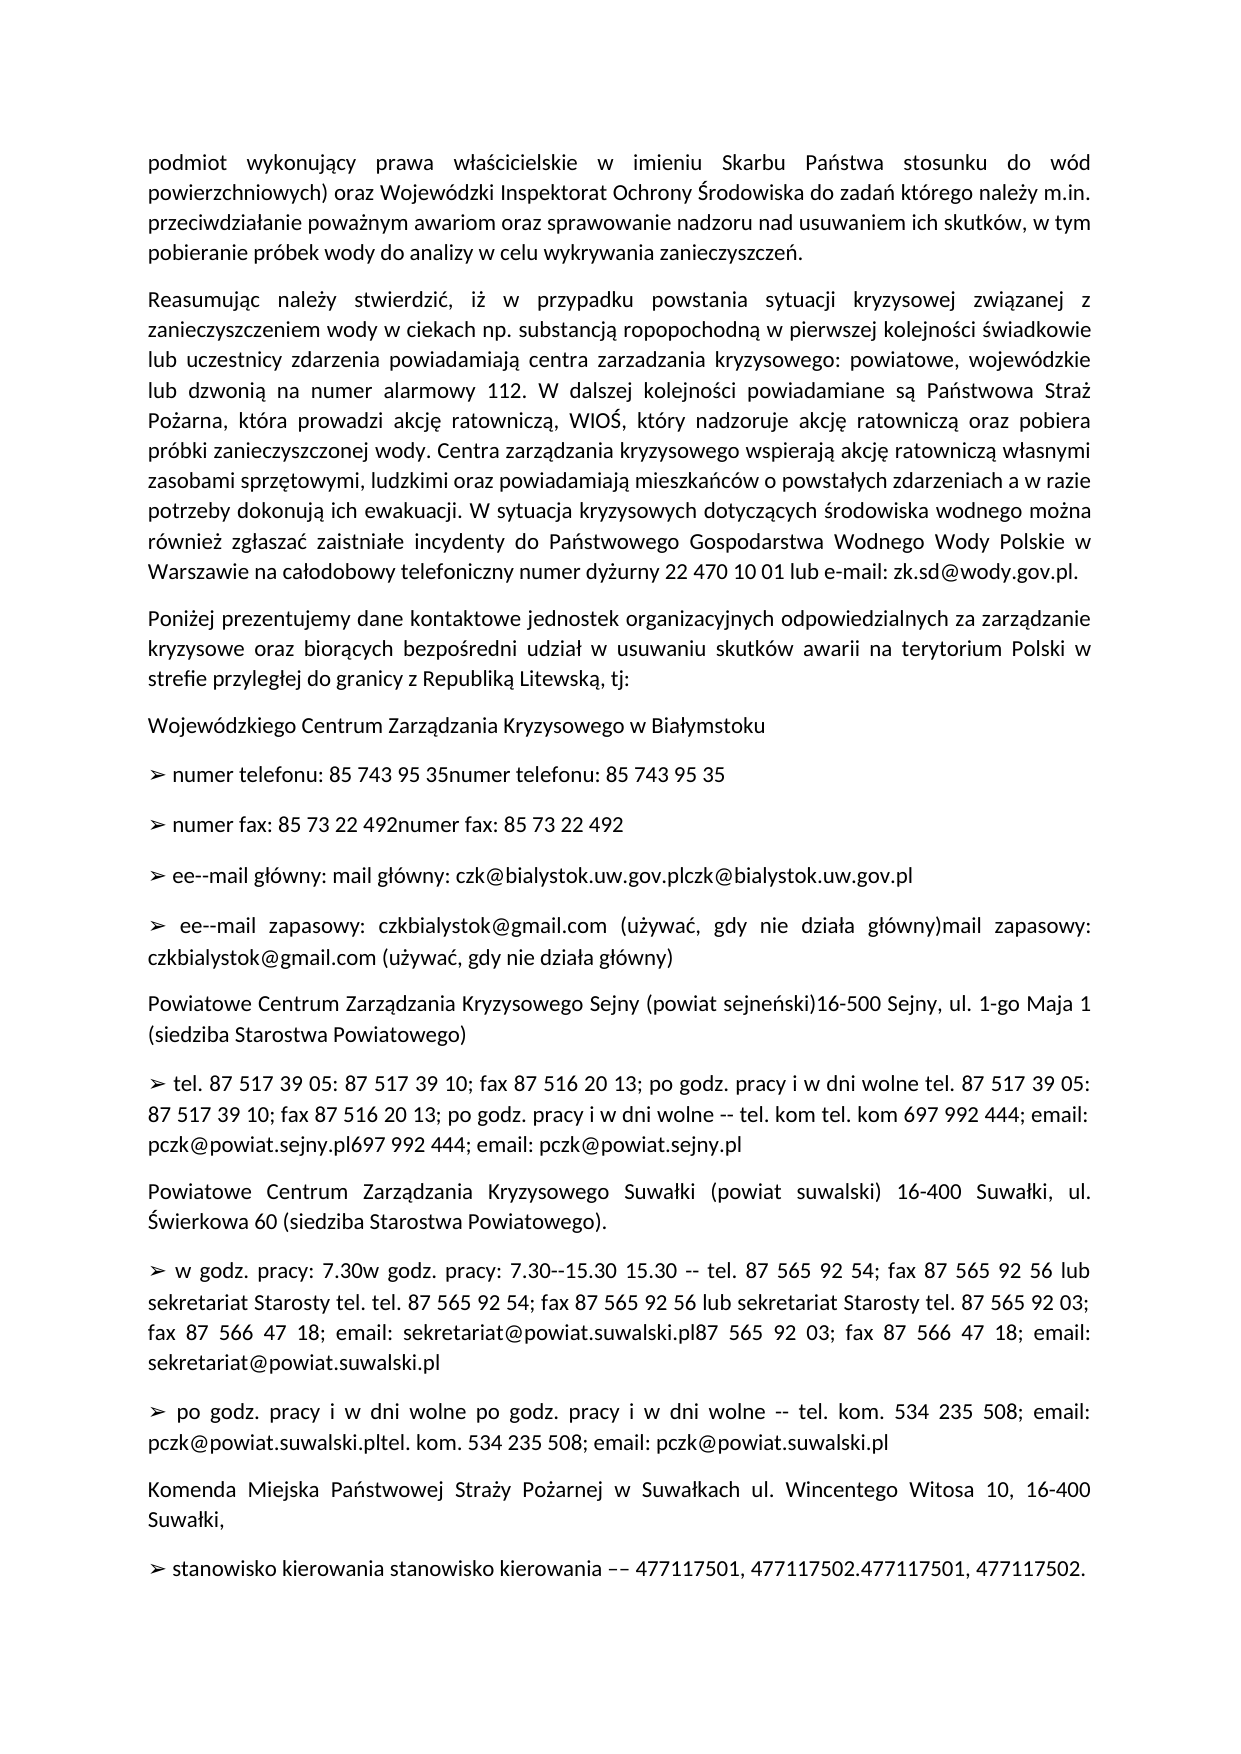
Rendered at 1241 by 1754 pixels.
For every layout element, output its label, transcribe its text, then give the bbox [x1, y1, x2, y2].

text ➢ tel. 87 517 39 05: 87 517 39 10; fax 87 516 20 13; po godz. pracy i w dni wolne tel. 87 517 39 05: 87 517 39 10; fax 87 516 20 13; po godz. pracy i w dni wolne -- tel. kom tel. kom 697 992 444; email: pczk@powiat.sejny.pl697 992 444; email: pczk@powiat.sejny.pl [148, 1067, 1093, 1158]
text ➢ w godz. pracy: 7.30w godz. pracy: 7.30--15.30 15.30 -- tel. 87 565 92 54; fax 87 565 92 56 lub sekretariat Starosty tel. tel. 87 565 92 54; fax 87 565 92 56 lub sekretariat Starosty tel. 87 565 92 03; fax 87 566 47 18; email: sekretariat@powiat.suwalski.pl87 565 92 03; fax 87 566 47 18; email: sekretariat@powiat.suwalski.pl [148, 1254, 1093, 1376]
text ➢ ee--mail główny: mail główny: czk@bialystok.uw.gov.plczk@bialystok.uw.gov.pl [148, 859, 1093, 890]
text Powiatowe Centrum Zarządzania Kryzysowego Suwałki (powiat suwalski) 16-400 Suwałki, ul. Świerkowa 60 (siedziba Starostwa Powiatowego). [148, 1177, 1093, 1235]
text Reasumując należy stwierdzić, iż w przypadku powstania sytuacji kryzysowej związanej z zanieczyszczeniem wody w ciekach np. substancją ropopochodną w pierwszej kolejności świadkowie lub uczestnicy zdarzenia powiadamiają centra zarzadzania kryzysowego: powiatowe, wojewódzkie lub dzwonią na numer alarmowy 112. W dalszej kolejności powiadamiane są Państwowa Straż Pożarna, która prowadzi akcję ratowniczą, WIOŚ, który nadzoruje akcję ratowniczą oraz pobiera próbki zanieczyszczonej wody. Centra zarządzania kryzysowego wspierają akcję ratowniczą własnymi zasobami sprzętowymi, ludzkimi oraz powiadamiają mieszkańców o powstałych zdarzeniach a w razie potrzeby dokonują ich ewakuacji. W sytuacja kryzysowych dotyczących środowiska wodnego można również zgłaszać zaistniałe incydenty do Państwowego Gospodarstwa Wodnego Wody Polskie w Warszawie na całodobowy telefoniczny numer dyżurny 22 470 10 01 lub e-mail: zk.sd@wody.gov.pl. [148, 285, 1093, 585]
text ➢ po godz. pracy i w dni wolne po godz. pracy i w dni wolne -- tel. kom. 534 235 508; email: pczk@powiat.suwalski.pltel. kom. 534 235 508; email: pczk@powiat.suwalski.pl [148, 1395, 1093, 1456]
text Poniżej prezentujemy dane kontaktowe jednostek organizacyjnych odpowiedzialnych za zarządzanie kryzysowe oraz biorących bezpośredni udział w usuwaniu skutków awarii na terytorium Polski w strefie przyległej do granicy z Republiką Litewską, tj: [148, 604, 1093, 692]
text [148, 148, 1093, 266]
text Komenda Miejska Państwowej Straży Pożarnej w Suwałkach ul. Wincentego Witosa 10, 16-400 Suwałki, [148, 1475, 1093, 1533]
text Wojewódzkiego Centrum Zarządzania Kryzysowego w Białymstoku [148, 711, 1093, 739]
text ➢ ee--mail zapasowy: czkbialystok@gmail.com (używać, gdy nie działa główny)mail zapasowy: czkbialystok@gmail.com (używać, gdy nie działa główny) [148, 909, 1093, 971]
text ➢ numer fax: 85 73 22 492numer fax: 85 73 22 492 [148, 808, 1093, 840]
text ➢ stanowisko kierowania stanowisko kierowania –– 477117501, 477117502.477117501, 477117502. [148, 1552, 1093, 1584]
text ➢ numer telefonu: 85 743 95 35numer telefonu: 85 743 95 35 [148, 758, 1093, 789]
text Powiatowe Centrum Zarządzania Kryzysowego Sejny (powiat sejneński)16-500 Sejny, ul. 1-go Maja 1 (siedziba Starostwa Powiatowego) [148, 989, 1093, 1048]
